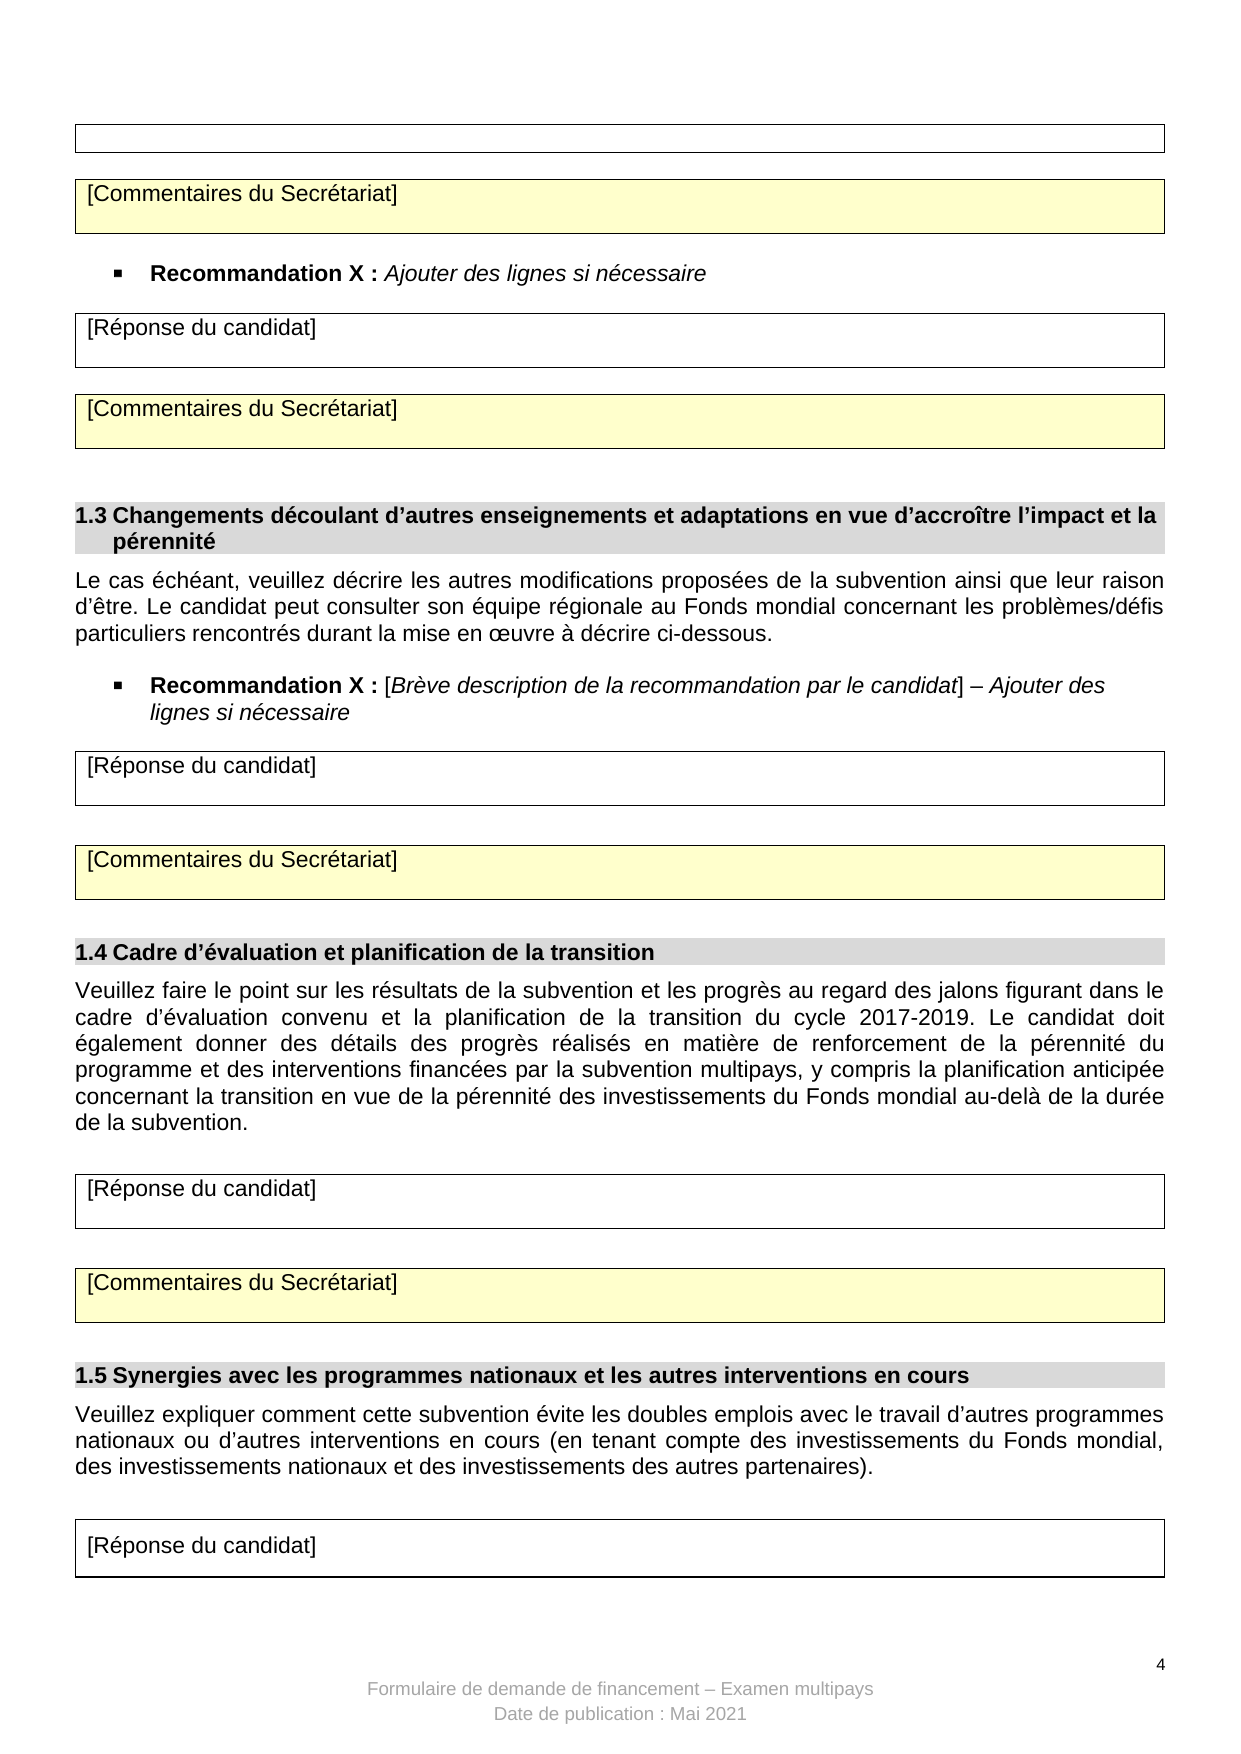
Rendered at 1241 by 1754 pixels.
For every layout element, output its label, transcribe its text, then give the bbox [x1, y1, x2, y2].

table_header [Réponse du candidat] [76, 1520, 1164, 1576]
table_header [Réponse du candidat] [76, 1175, 1164, 1228]
subtitle Synergies avec les programmes nationaux et les autres interventions en cours [75, 1362, 1165, 1388]
table_header [Commentaires du Secrétariat] [76, 395, 1164, 448]
subtitle Cadre d’évaluation et planification de la transition [75, 938, 1165, 965]
table_header [Commentaires du Secrétariat] [76, 846, 1164, 899]
text Veuillez expliquer comment cette subvention évite les doubles emplois avec le travail d’autres programmes nationaux ou d’autres interventions en cours (en tenant compte des investissements du Fonds mondial, des investissements nationaux et des investissements des autres partenaires). [75, 1401, 1165, 1479]
table_header [Commentaires du Secrétariat] [76, 1269, 1164, 1322]
text Le cas échéant, veuillez décrire les autres modifications proposées de la subvention ainsi que leur raison d’être. Le candidat peut consulter son équipe régionale au Fonds mondial concernant les problèmes/défis particuliers rencontrés durant la mise en œuvre à décrire ci-dessous. [75, 567, 1165, 646]
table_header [76, 125, 1164, 152]
subtitle Changements découlant d’autres enseignements et adaptations en vue d’accroître l’impact et la pérennité [75, 502, 1165, 554]
table_header [Réponse du candidat] [76, 752, 1164, 805]
table_header [Commentaires du Secrétariat] [76, 180, 1164, 233]
table_header [Réponse du candidat] [76, 314, 1164, 367]
text Veuillez faire le point sur les résultats de la subvention et les progrès au regard des jalons figurant dans le cadre d’évaluation convenu et la planification de la transition du cycle 2017-2019. Le candidat doit également donner des détails des progrès réalisés en matière de renforcement de la pérennité du programme et des interventions financées par la subvention multipays, y compris la planification anticipée concernant la transition en vue de la pérennité des investissements du Fonds mondial au-delà de la durée de la subvention. [75, 977, 1165, 1136]
list Recommandation X : Ajouter des lignes si nécessaire [112, 260, 1165, 287]
list Recommandation X : [Brève description de la recommandation par le candidat] – Ajouter des lignes si nécessaire [112, 672, 1165, 725]
